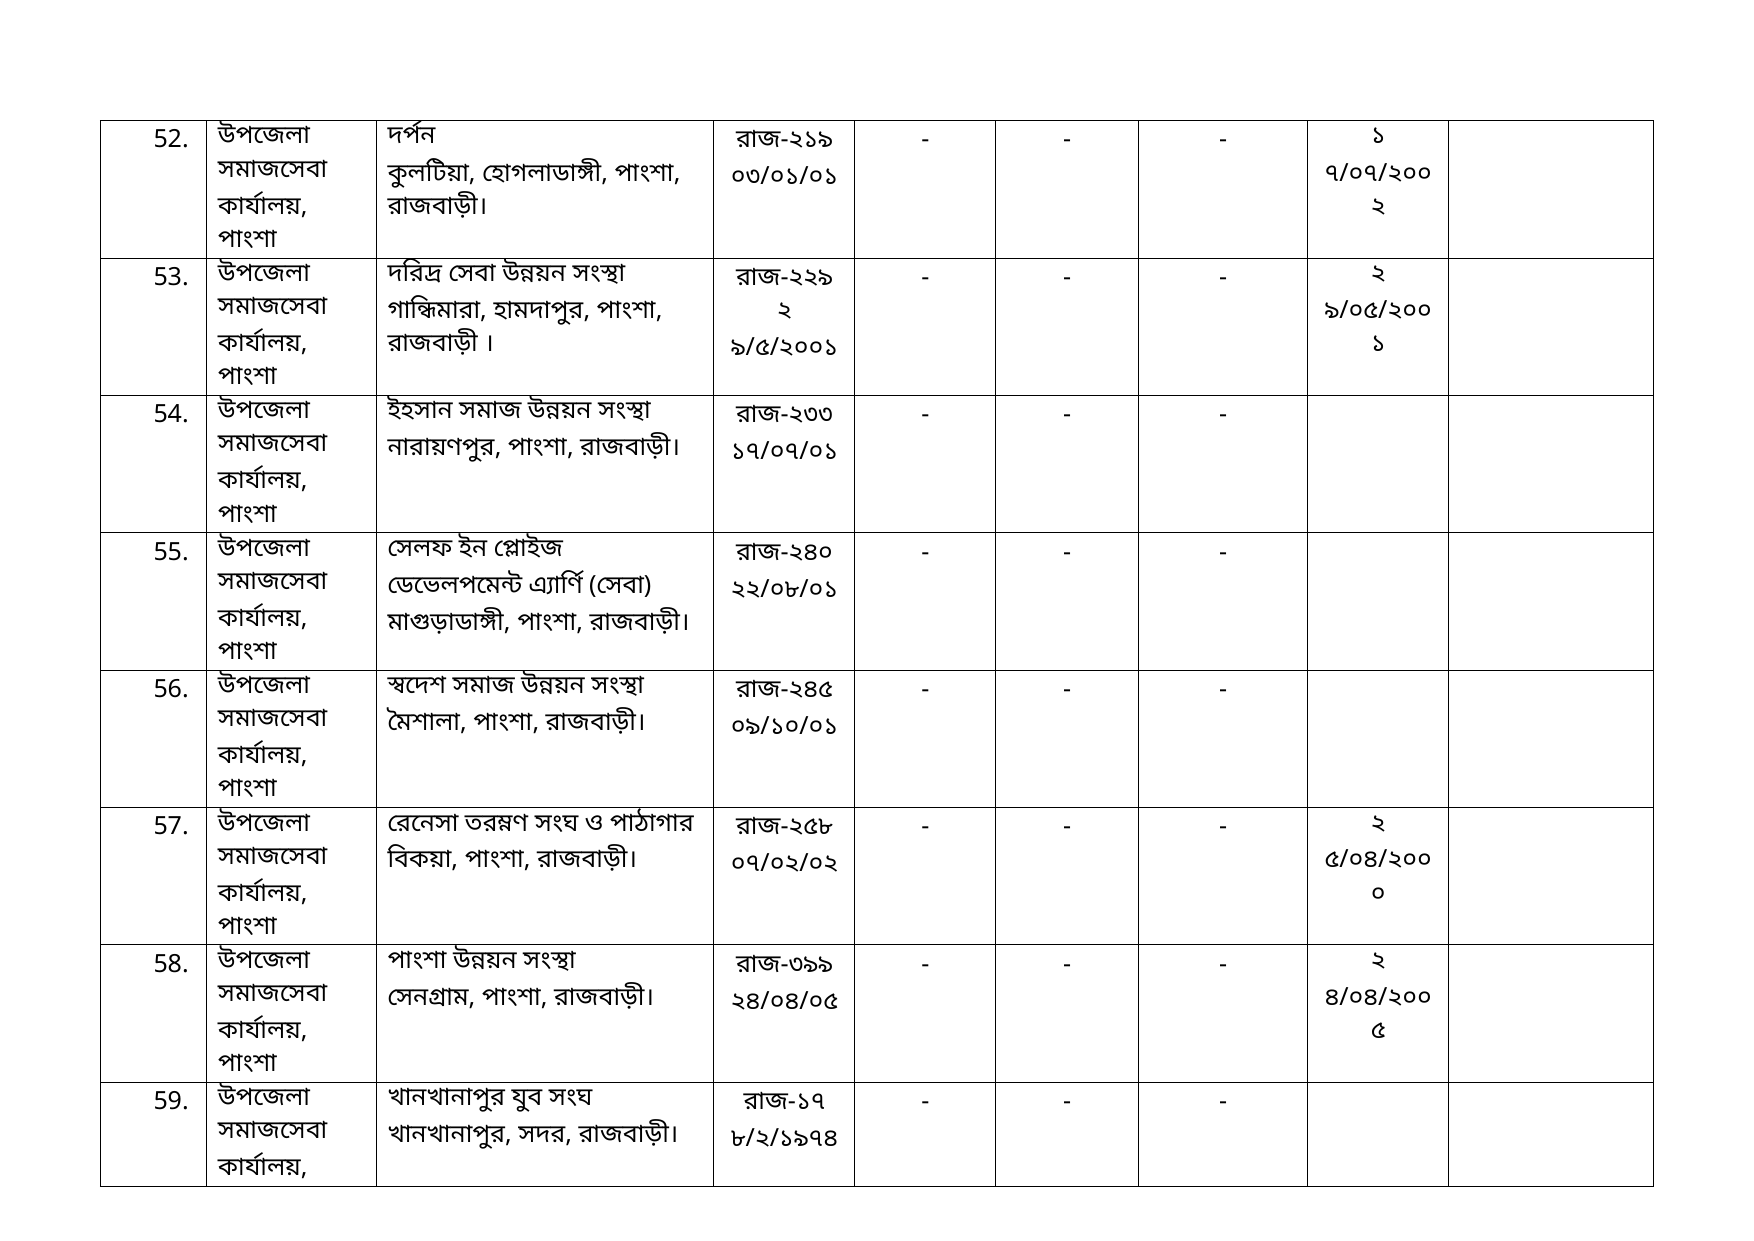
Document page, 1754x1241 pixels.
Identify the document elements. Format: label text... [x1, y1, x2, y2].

table_cell [1449, 671, 1653, 807]
table_cell দরিদ্র সেবা উন্নয়ন সংস্থা গান্ধিমারা, হামদাপুর, পাংশা, রাজবাড়ী । [377, 259, 713, 395]
table_cell - [855, 671, 995, 807]
table_cell রাজ-১৭ ৮/২/১৯৭৪ [714, 1083, 854, 1186]
table_cell - [1139, 121, 1307, 257]
table_cell উপজেলা সমাজসেবা কার্যালয়, পাংশা [207, 945, 376, 1082]
table_cell রাজ-২৩৩ ১৭/০৭/০১ [714, 396, 854, 532]
table_cell উপজেলা সমাজসেবা কার্যালয়, পাংশা [207, 533, 376, 669]
table_cell স্বদেশ সমাজ উন্নয়ন সংস্থা মৈশালা, পাংশা, রাজবাড়ী। [377, 671, 713, 807]
table_cell [1449, 259, 1653, 395]
table_cell [101, 121, 206, 257]
table_cell [1308, 396, 1448, 532]
table_cell রেনেসা তরম্নণ সংঘ ও পাঠাগার বিকয়া, পাংশা, রাজবাড়ী। [377, 808, 713, 944]
table_cell - [996, 396, 1138, 532]
table_cell - [855, 945, 995, 1082]
table_cell [1308, 671, 1448, 807]
table_cell - [1139, 945, 1307, 1082]
table_cell পাংশা উন্নয়ন সংস্থা সেনগ্রাম, পাংশা, রাজবাড়ী। [377, 945, 713, 1082]
table_cell রাজ-২৪৫ ০৯/১০/০১ [714, 671, 854, 807]
table_cell - [855, 533, 995, 669]
table_cell [1449, 121, 1653, 257]
table_cell [101, 1083, 206, 1186]
table_cell - [996, 259, 1138, 395]
table_cell - [996, 808, 1138, 944]
table_cell রাজ-৩৯৯ ২৪/০৪/০৫ [714, 945, 854, 1082]
table_cell - [996, 945, 1138, 1082]
table_cell উপজেলা সমাজসেবা কার্যালয়, পাংশা [207, 671, 376, 807]
table_cell - [1139, 259, 1307, 395]
table_cell - [855, 1083, 995, 1186]
table_cell [1449, 808, 1653, 944]
table_cell উপজেলা সমাজসেবা কার্যালয়, পাংশা [207, 259, 376, 395]
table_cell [207, 1083, 376, 1186]
table_cell - [855, 808, 995, 944]
table_cell দর্পন কুলটিয়া, হোগলাডাঙ্গী, পাংশা, রাজবাড়ী। [377, 121, 713, 257]
table_cell [101, 259, 206, 395]
table_cell রাজ-২১৯ ০৩/০১/০১ [714, 121, 854, 257]
table_cell রাজ-২৫৮ ০৭/০২/০২ [714, 808, 854, 944]
table_cell [1449, 945, 1653, 1082]
table_cell - [996, 533, 1138, 669]
table_cell - [1139, 671, 1307, 807]
table_cell - [855, 259, 995, 395]
table_cell [1449, 1083, 1653, 1186]
table_cell - [1139, 808, 1307, 944]
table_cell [377, 1083, 713, 1186]
table_cell - [1139, 1083, 1307, 1186]
table_cell [1449, 396, 1653, 532]
table_cell [101, 671, 206, 807]
table_cell [101, 808, 206, 944]
table_cell রাজ-২২৯ ২৯/৫/২০০১ [714, 259, 854, 395]
table_cell [101, 396, 206, 532]
table_cell - [1139, 396, 1307, 532]
table_cell - [996, 121, 1138, 257]
table_cell [1308, 1083, 1448, 1186]
table_cell [101, 945, 206, 1082]
table_cell [1308, 533, 1448, 669]
table_cell ইহসান সমাজ উন্নয়ন সংস্থা নারায়ণপুর, পাংশা, রাজবাড়ী। [377, 396, 713, 532]
table_cell ১৭/০৭/২০০২ [1308, 121, 1448, 257]
table_cell ২৯/০৫/২০০১ [1308, 259, 1448, 395]
table_cell উপজেলা সমাজসেবা কার্যালয়, পাংশা [207, 808, 376, 944]
table_cell সেলফ ইন প্লোইজ ডেভেলপমেন্ট এ্যার্ণি (সেবা) মাগুড়াডাঙ্গী, পাংশা, রাজবাড়ী। [377, 533, 713, 669]
table_cell - [1139, 533, 1307, 669]
table_cell ২৪/০৪/২০০৫ [1308, 945, 1448, 1082]
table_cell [207, 121, 376, 257]
table_cell [101, 533, 206, 669]
table_cell উপজেলা সমাজসেবা কার্যালয়, পাংশা [207, 396, 376, 532]
table_cell - [996, 671, 1138, 807]
table_cell - [996, 1083, 1138, 1186]
table_cell - [855, 121, 995, 257]
table_cell - [855, 396, 995, 532]
table_cell ২৫/০৪/২০০০ [1308, 808, 1448, 944]
table_cell রাজ-২৪০ ২২/০৮/০১ [714, 533, 854, 669]
table_cell [1449, 533, 1653, 669]
